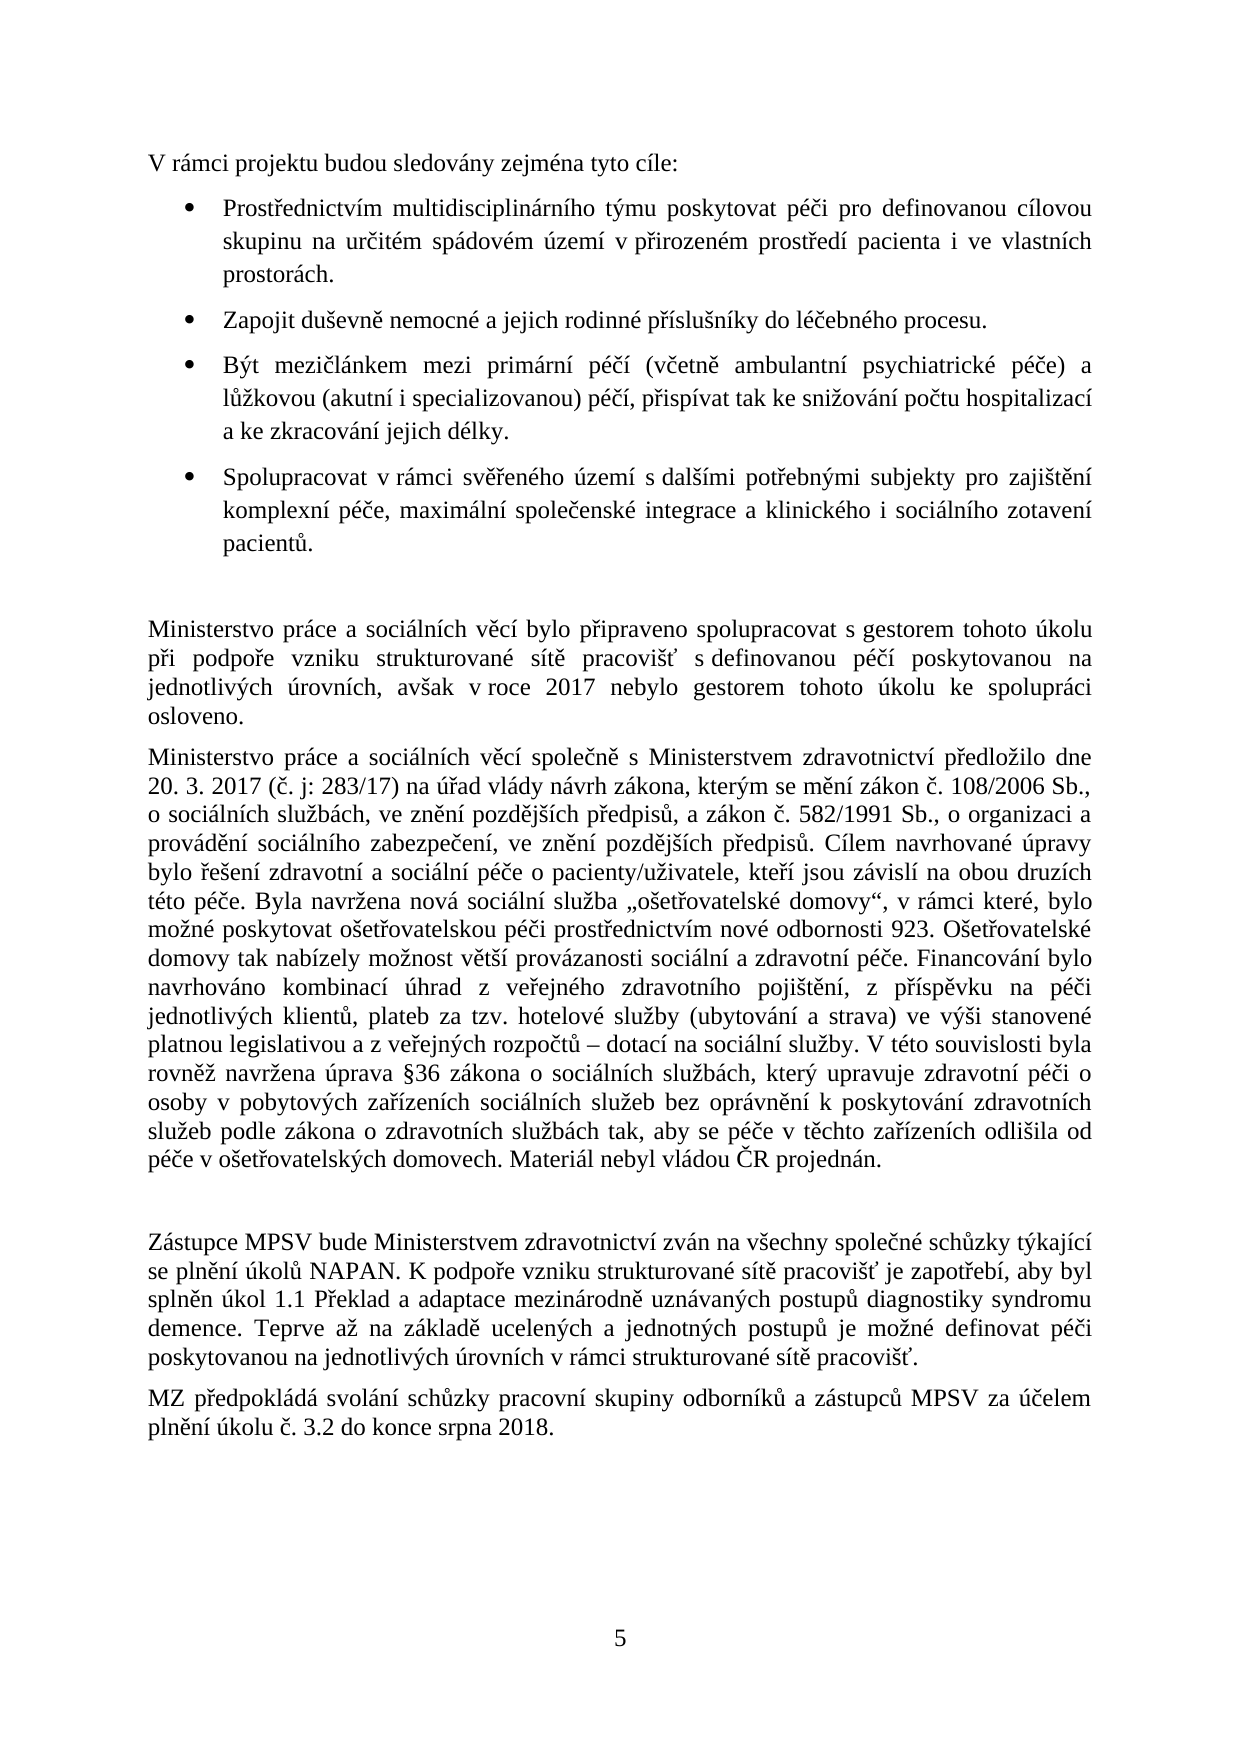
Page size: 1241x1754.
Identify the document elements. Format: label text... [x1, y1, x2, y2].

text Zástupce MPSV bude Ministerstvem zdravotnictví zván na všechny společné schůzky týkající se plnění úkolů NAPAN. K podpoře vzniku strukturované sítě pracovišť je zapotřebí, aby byl splněn úkol 1.1 Překlad a adaptace mezinárodně uznávaných postupů diagnostiky syndromu demence. Teprve až na základě ucelených a jednotných postupů je možné definovat péči poskytovanou na jednotlivých úrovních v rámci strukturované sítě pracovišť. [148, 1227, 1093, 1371]
list Být mezičlánkem mezi primární péčí (včetně ambulantní psychiatrické péče) a lůžkovou (akutní i specializovanou) péčí, přispívat tak ke snižování počtu hospitalizací a ke zkracování jejich délky. [185, 350, 1093, 445]
text Ministerstvo práce a sociálních věcí bylo připraveno spolupracovat s gestorem tohoto úkolu při podpoře vzniku strukturované sítě pracovišť s definovanou péčí poskytovanou na jednotlivých úrovních, avšak v roce 2017 nebylo gestorem tohoto úkolu ke spolupráci osloveno. [148, 614, 1093, 729]
list Prostřednictvím multidisciplinárního týmu poskytovat péči pro definovanou cílovou skupinu na určitém spádovém území v přirozeném prostředí pacienta i ve vlastních prostorách. [185, 193, 1093, 288]
text V rámci projektu budou sledovány zejména tyto cíle: [148, 148, 1093, 176]
text Ministerstvo práce a sociálních věcí společně s Ministerstvem zdravotnictví předložilo dne 20. 3. 2017 (č. j: 283/17) na úřad vlády návrh zákona, kterým se mění zákon č. 108/2006 Sb., o sociálních službách, ve znění pozdějších předpisů, a zákon č. 582/1991 Sb., o organizaci a provádění sociálního zabezpečení, ve znění pozdějších předpisů. Cílem navrhované úpravy bylo řešení zdravotní a sociální péče o pacienty/uživatele, kteří jsou závislí na obou druzích této péče. Byla navržena nová sociální služba „ošetřovatelské domovy“, v rámci které, bylo možné poskytovat ošetřovatelskou péči prostřednictvím nové odbornosti 923. Ošetřovatelské domovy tak nabízely možnost větší provázanosti sociální a zdravotní péče. Financování bylo navrhováno kombinací úhrad z veřejného zdravotního pojištění, z příspěvku na péči jednotlivých klientů, plateb za tzv. hotelové služby (ubytování a strava) ve výši stanovené platnou legislativou a z veřejných rozpočtů – dotací na sociální služby. V této souvislosti byla rovněž navržena úprava §36 zákona o sociálních službách, který upravuje zdravotní péči o osoby v pobytových zařízeních sociálních služeb bez oprávnění k poskytování zdravotních služeb podle zákona o zdravotních službách tak, aby se péče v těchto zařízeních odlišila od péče v ošetřovatelských domovech. Materiál nebyl vládou ČR projednán. [148, 742, 1093, 1173]
text MZ předpokládá svolání schůzky pracovní skupiny odborníků a zástupců MPSV za účelem plnění úkolu č. 3.2 do konce srpna 2018. [148, 1383, 1093, 1441]
list Spolupracovat v rámci svěřeného území s dalšími potřebnými subjekty pro zajištění komplexní péče, maximální společenské integrace a klinického i sociálního zotavení pacientů. [185, 462, 1093, 557]
list Zapojit duševně nemocné a jejich rodinné příslušníky do léčebného procesu. [185, 305, 1093, 333]
